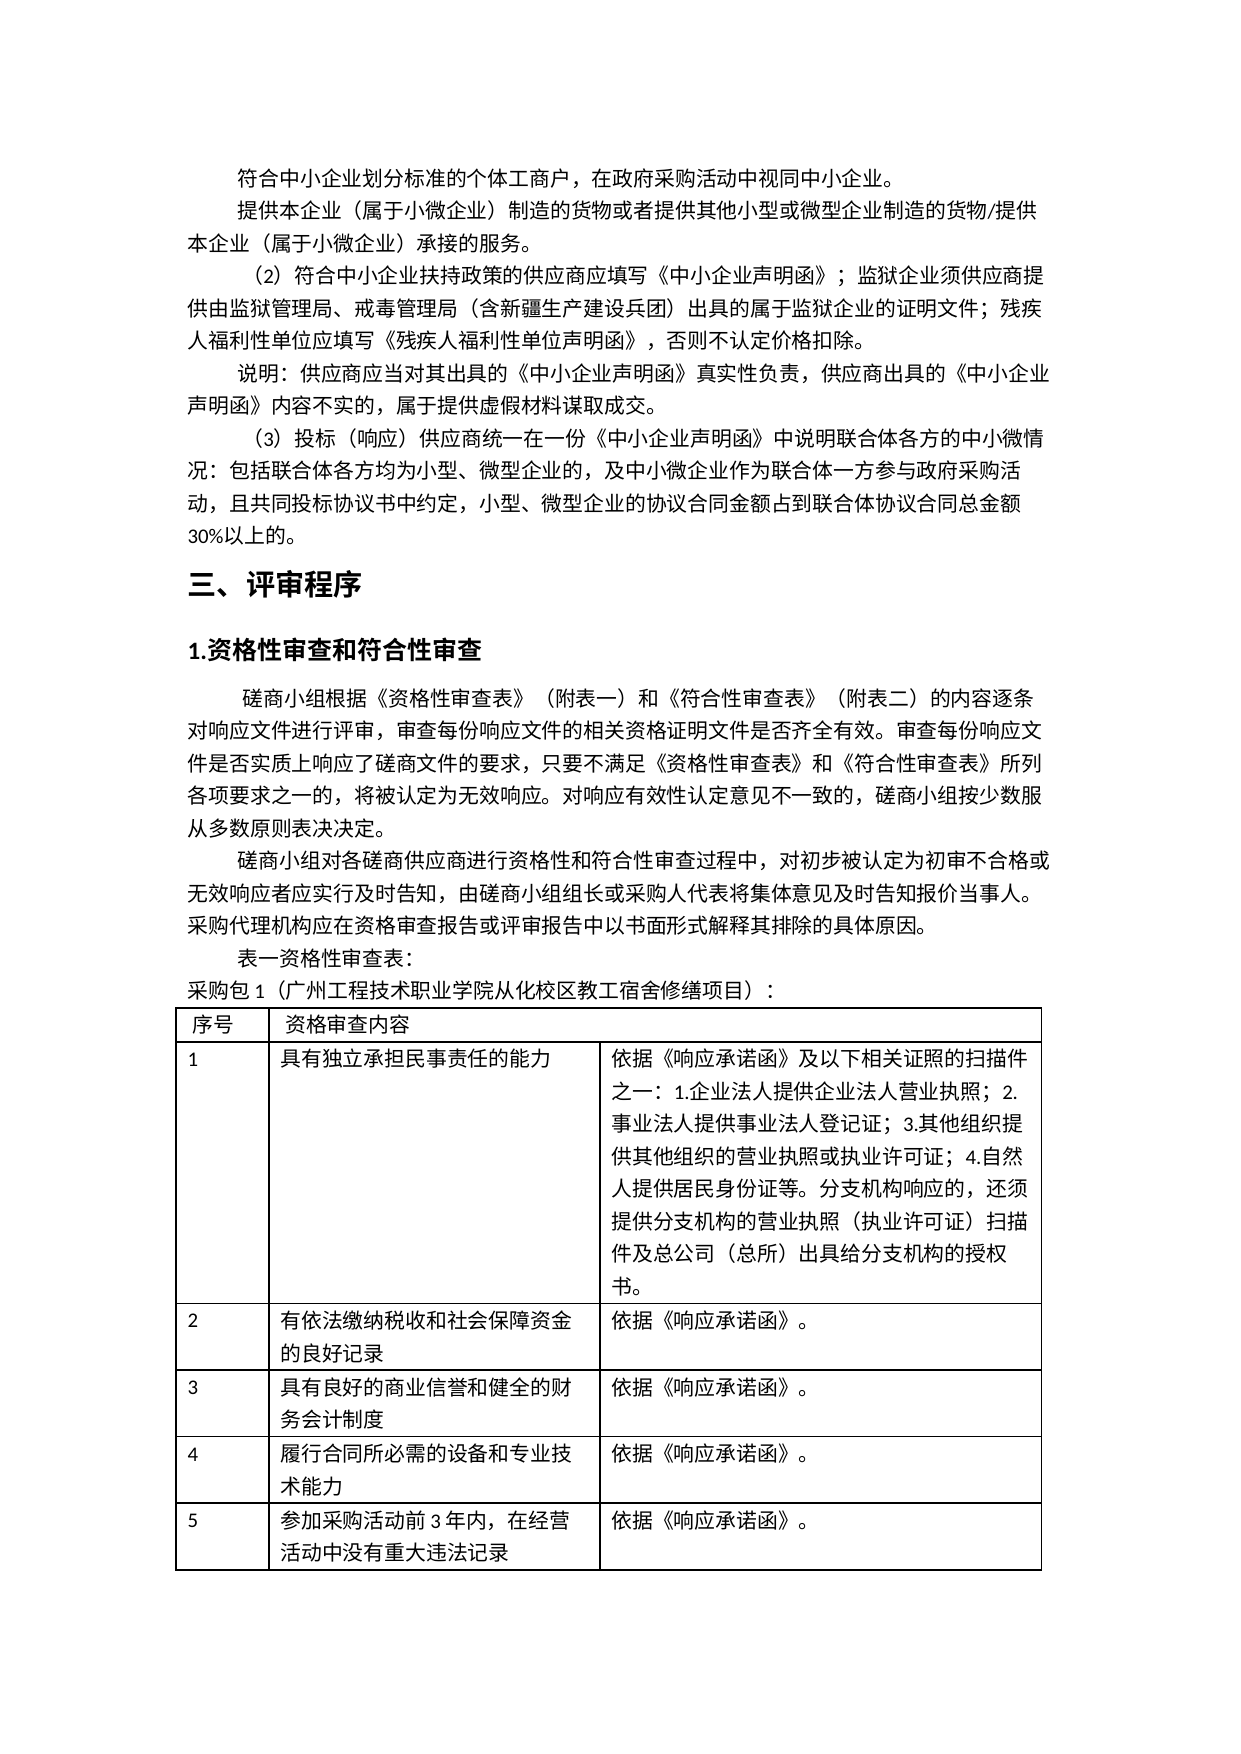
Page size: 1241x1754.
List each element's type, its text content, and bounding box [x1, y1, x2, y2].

text 磋商小组根据《资格性审查表》（附表一）和《符合性审查表》（附表二）的内容逐条对响应文件进行评审，审查每份响应文件的相关资格证明文件是否齐全有效。审查每份响应文件是否实质上响应了磋商文件的要求，只要不满足《资格性审查表》和《符合性审查表》所列各项要求之一的，将被认定为无效响应。对响应有效性认定意见不一致的，磋商小组按少数服从多数原则表决决定。 [187, 682, 1053, 844]
text 提供本企业（属于小微企业）制造的货物或者提供其他小型或微型企业制造的货物/提供本企业（属于小微企业）承接的服务。 [187, 194, 1053, 259]
table_cell 具有独立承担民事责任的能力 [270, 1043, 599, 1303]
table_cell 依据《响应承诺函》及以下相关证照的扫描件之一：1.企业法人提供企业法人营业执照；2.事业法人提供事业法人登记证；3.其他组织提供其他组织的营业执照或执业许可证；4.自然人提供居民身份证等。分支机构响应的，还须提供分支机构的营业执照（执业许可证）扫描件及总公司（总所）出具给分支机构的授权书。 [601, 1043, 1041, 1303]
table_cell 履行合同所必需的设备和专业技术能力 [270, 1437, 599, 1502]
text 表一资格性审查表： [187, 942, 1053, 974]
table_cell 参加采购活动前3年内，在经营活动中没有重大违法记录 [270, 1504, 599, 1569]
table_cell 依据《响应承诺函》。 [601, 1504, 1041, 1569]
text 磋商小组对各磋商供应商进行资格性和符合性审查过程中，对初步被认定为初审不合格或无效响应者应实行及时告知，由磋商小组组长或采购人代表将集体意见及时告知报价当事人。采购代理机构应在资格审查报告或评审报告中以书面形式解释其排除的具体原因。 [187, 844, 1053, 942]
text （2）符合中小企业扶持政策的供应商应填写《中小企业声明函》；监狱企业须供应商提供由监狱管理局、戒毒管理局（含新疆生产建设兵团）出具的属于监狱企业的证明文件；残疾人福利性单位应填写《残疾人福利性单位声明函》，否则不认定价格扣除。 [187, 259, 1053, 357]
table_cell 具有良好的商业信誉和健全的财务会计制度 [270, 1371, 599, 1436]
text 说明：供应商应当对其出具的《中小企业声明函》真实性负责，供应商出具的《中小企业声明函》内容不实的，属于提供虚假材料谋取成交。 [187, 357, 1053, 422]
text 1.资格性审查和符合性审查 [187, 617, 1053, 682]
table_cell 4 [177, 1437, 268, 1502]
table_cell 依据《响应承诺函》。 [601, 1437, 1041, 1502]
table_cell 3 [177, 1371, 268, 1436]
text 三、评审程序 [187, 552, 1053, 617]
table_cell 有依法缴纳税收和社会保障资金的良好记录 [270, 1304, 599, 1369]
text 符合中小企业划分标准的个体工商户，在政府采购活动中视同中小企业。 [187, 162, 1053, 194]
table_cell 1 [177, 1043, 268, 1303]
text 采购包1（广州工程技术职业学院从化校区教工宿舍修缮项目）： [187, 974, 1053, 1007]
table_cell 2 [177, 1304, 268, 1369]
table_header 资格审查内容 [270, 1009, 1041, 1041]
table_cell 依据《响应承诺函》。 [601, 1371, 1041, 1436]
text （3）投标（响应）供应商统一在一份《中小企业声明函》中说明联合体各方的中小微情况：包括联合体各方均为小型、微型企业的，及中小微企业作为联合体一方参与政府采购活动，且共同投标协议书中约定，小型、微型企业的协议合同金额占到联合体协议合同总金额30%以上的。 [187, 422, 1053, 552]
table_cell 5 [177, 1504, 268, 1569]
table_header 序号 [177, 1009, 268, 1041]
table_cell 依据《响应承诺函》。 [601, 1304, 1041, 1369]
